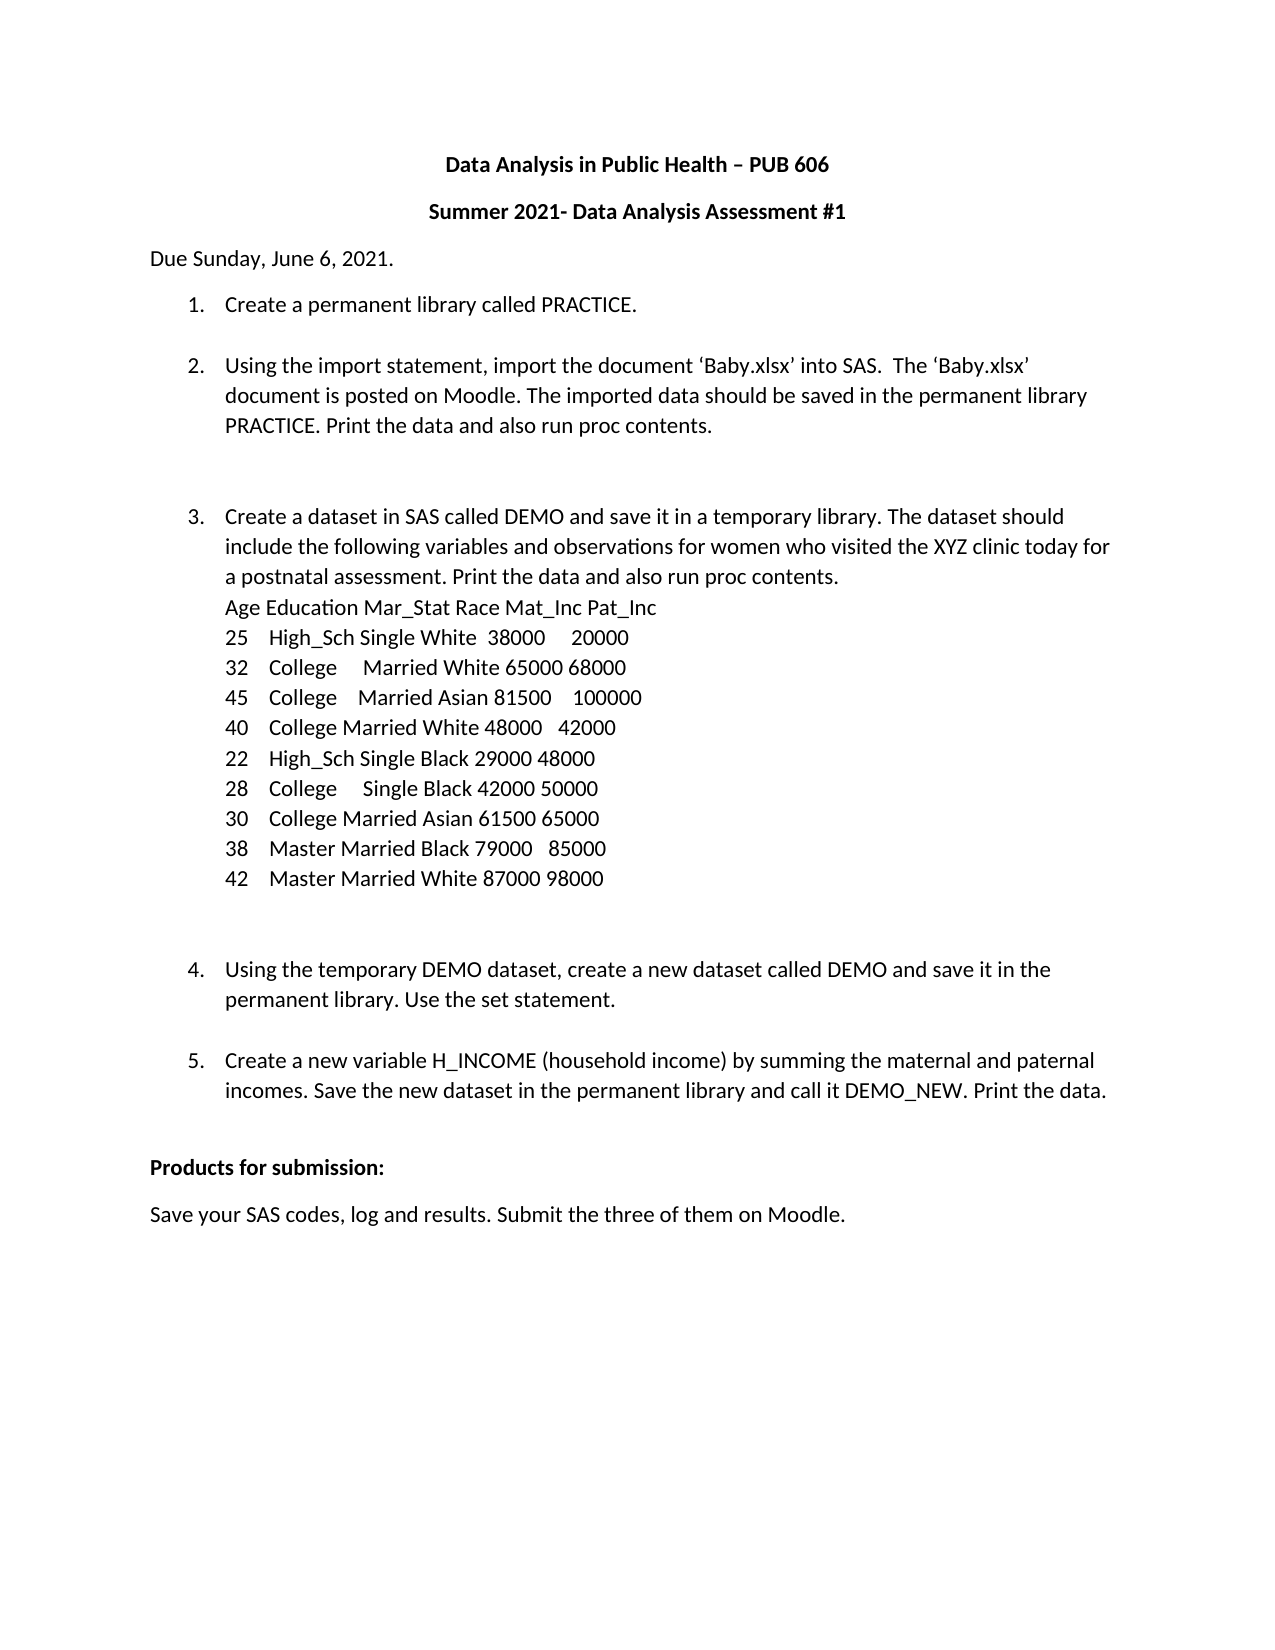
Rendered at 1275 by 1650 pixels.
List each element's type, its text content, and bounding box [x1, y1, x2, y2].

list 28 College Single Black 42000 50000 [225, 774, 1125, 802]
list 42 Master Married White 87000 98000 [225, 864, 1125, 893]
list Age Education Mar_Stat Race Mat_Inc Pat_Inc [225, 593, 1125, 621]
list 32 College Married White 65000 68000 [225, 653, 1125, 681]
list Create a dataset in SAS called DEMO and save it in a temporary library. The dataset should include the following variables and observations for women who visited the XYZ clinic today for a postnatal assessment. Print the data and also run proc contents. [187, 502, 1125, 591]
list 40 College Married White 48000 42000 [225, 713, 1125, 742]
list 38 Master Married Black 79000 85000 [225, 834, 1125, 862]
text Due Sunday, June 6, 2021. [150, 244, 1125, 272]
list Using the import statement, import the document ‘Baby.xlsx’ into SAS. The ‘Baby.xlsx’ document is posted on Moodle. The imported data should be saved in the permanent library PRACTICE. Print the data and also run proc contents. [187, 351, 1125, 439]
list Create a permanent library called PRACTICE. [187, 291, 1125, 319]
text Data Analysis in Public Health – PUB 606 [150, 150, 1125, 178]
text Summer 2021- Data Analysis Assessment #1 [150, 197, 1125, 225]
list 22 High_Sch Single Black 29000 48000 [225, 744, 1125, 772]
list Using the temporary DEMO dataset, create a new dataset called DEMO and save it in the permanent library. Use the set statement. [187, 955, 1125, 1013]
list 30 College Married Asian 61500 65000 [225, 804, 1125, 832]
text Products for submission: [150, 1153, 1125, 1181]
text Save your SAS codes, log and results. Submit the three of them on Moodle. [150, 1200, 1125, 1228]
list 45 College Married Asian 81500 100000 [225, 683, 1125, 711]
list Create a new variable H_INCOME (household income) by summing the maternal and paternal incomes. Save the new dataset in the permanent library and call it DEMO_NEW. Print the data. [187, 1046, 1125, 1104]
list 25 High_Sch Single White 38000 20000 [225, 623, 1125, 651]
